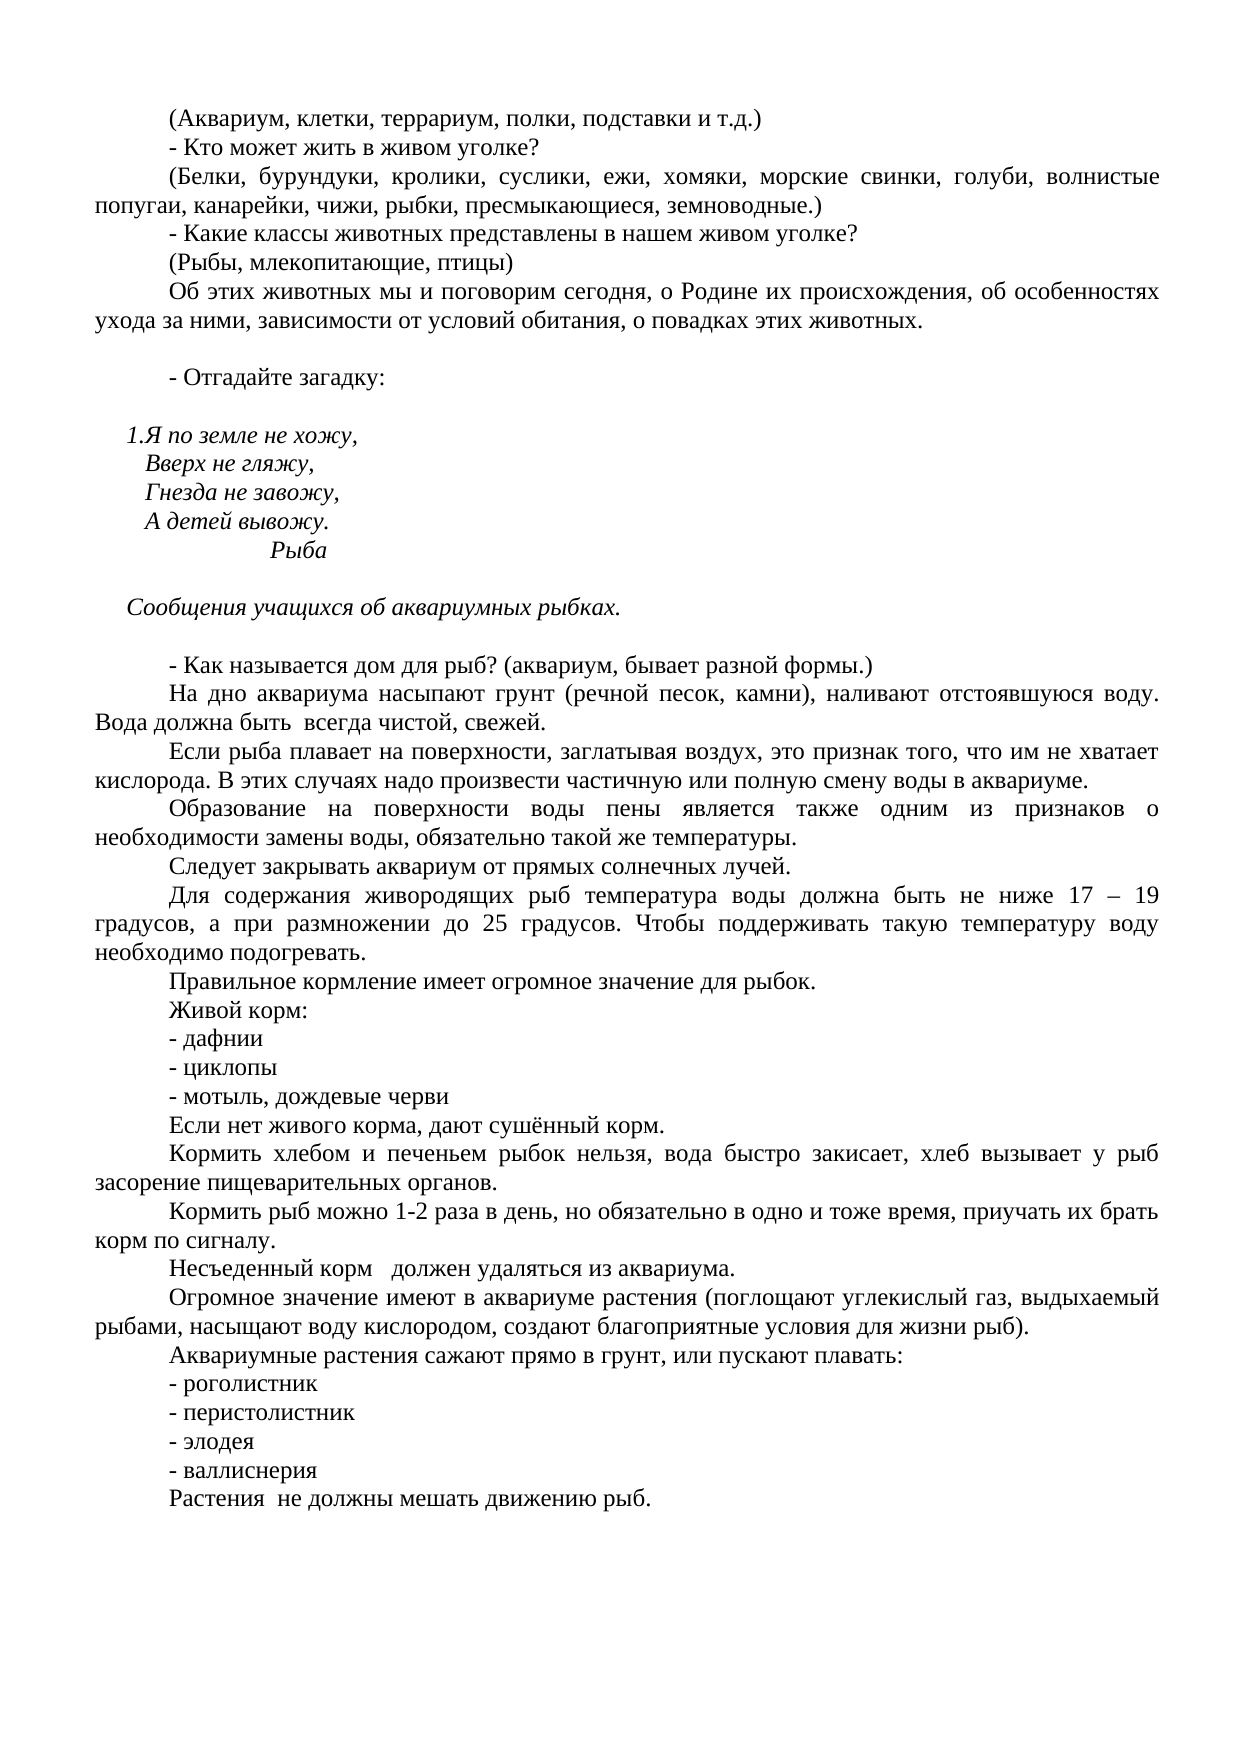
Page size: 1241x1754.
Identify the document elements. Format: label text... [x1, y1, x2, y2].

text Кормить рыб можно 1-2 раза в день, но обязательно в одно и тоже время, приучать их брать корм по сигналу. [94, 1196, 1161, 1253]
text Правильное кормление имеет огромное значение для рыбок. [94, 966, 1161, 995]
text - Как называется дом для рыб? (аквариум, бывает разной формы.) [94, 650, 1161, 678]
text Об этих животных мы и поговорим сегодня, о Родине их происхождения, об особенностях ухода за ними, зависимости от условий обитания, о повадках этих животных. [94, 276, 1161, 333]
text Образование на поверхности воды пены является также одним из признаков о необходимости замены воды, обязательно такой же температуры. [94, 793, 1161, 851]
text - Отгадайте загадку: [94, 362, 1161, 391]
text Растения не должны мешать движению рыб. [94, 1483, 1161, 1512]
text - Какие классы животных представлены в нашем живом уголке? [94, 218, 1161, 247]
text - циклопы [94, 1052, 1161, 1081]
text (Аквариум, клетки, террариум, полки, подставки и т.д.) [94, 103, 1161, 132]
text - мотыль, дождевые черви [94, 1081, 1161, 1110]
text Следует закрывать аквариум от прямых солнечных лучей. [94, 851, 1161, 880]
text Живой корм: [94, 995, 1161, 1023]
text Для содержания живородящих рыб температура воды должна быть не ниже 17 – 19 градусов, а при размножении до 25 градусов. Чтобы поддерживать такую температуру воду необходимо подогревать. [94, 880, 1161, 966]
text - дафнии [94, 1023, 1161, 1052]
text Огромное значение имеют в аквариуме растения (поглощают углекислый газ, выдыхаемый рыбами, насыщают воду кислородом, создают благоприятные условия для жизни рыб). [94, 1282, 1161, 1340]
text Несъеденный корм должен удаляться из аквариума. [94, 1253, 1161, 1282]
text На дно аквариума насыпают грунт (речной песок, камни), наливают отстоявшуюся воду. Вода должна быть всегда чистой, свежей. [94, 678, 1161, 736]
text Если рыба плавает на поверхности, заглатывая воздух, это признак того, что им не хватает кислорода. В этих случаях надо произвести частичную или полную смену воды в аквариуме. [94, 736, 1161, 793]
text Вверх не гляжу, [126, 448, 1167, 477]
text Аквариумные растения сажают прямо в грунт, или пускают плавать: [94, 1340, 1161, 1368]
text 1.Я по земле не хожу, [126, 420, 1167, 448]
text Гнезда не завожу, [126, 477, 1167, 506]
text - Кто может жить в живом уголке? [94, 132, 1161, 161]
text - перистолистник [94, 1397, 1161, 1426]
text (Рыбы, млекопитающие, птицы) [94, 247, 1161, 276]
text Кормить хлебом и печеньем рыбок нельзя, вода быстро закисает, хлеб вызывает у рыб засорение пищеварительных органов. [94, 1138, 1161, 1196]
text - валлиснерия [94, 1455, 1161, 1483]
text - элодея [94, 1426, 1161, 1455]
text А детей вывожу. [126, 506, 1167, 535]
text Сообщения учащихся об аквариумных рыбках. [126, 592, 1167, 621]
text Рыба [126, 535, 1167, 563]
text Если нет живого корма, дают сушённый корм. [94, 1110, 1161, 1138]
text (Белки, бурундуки, кролики, суслики, ежи, хомяки, морские свинки, голуби, волнистые попугаи, канарейки, чижи, рыбки, пресмыкающиеся, земноводные.) [94, 161, 1161, 218]
text - роголистник [94, 1368, 1161, 1397]
